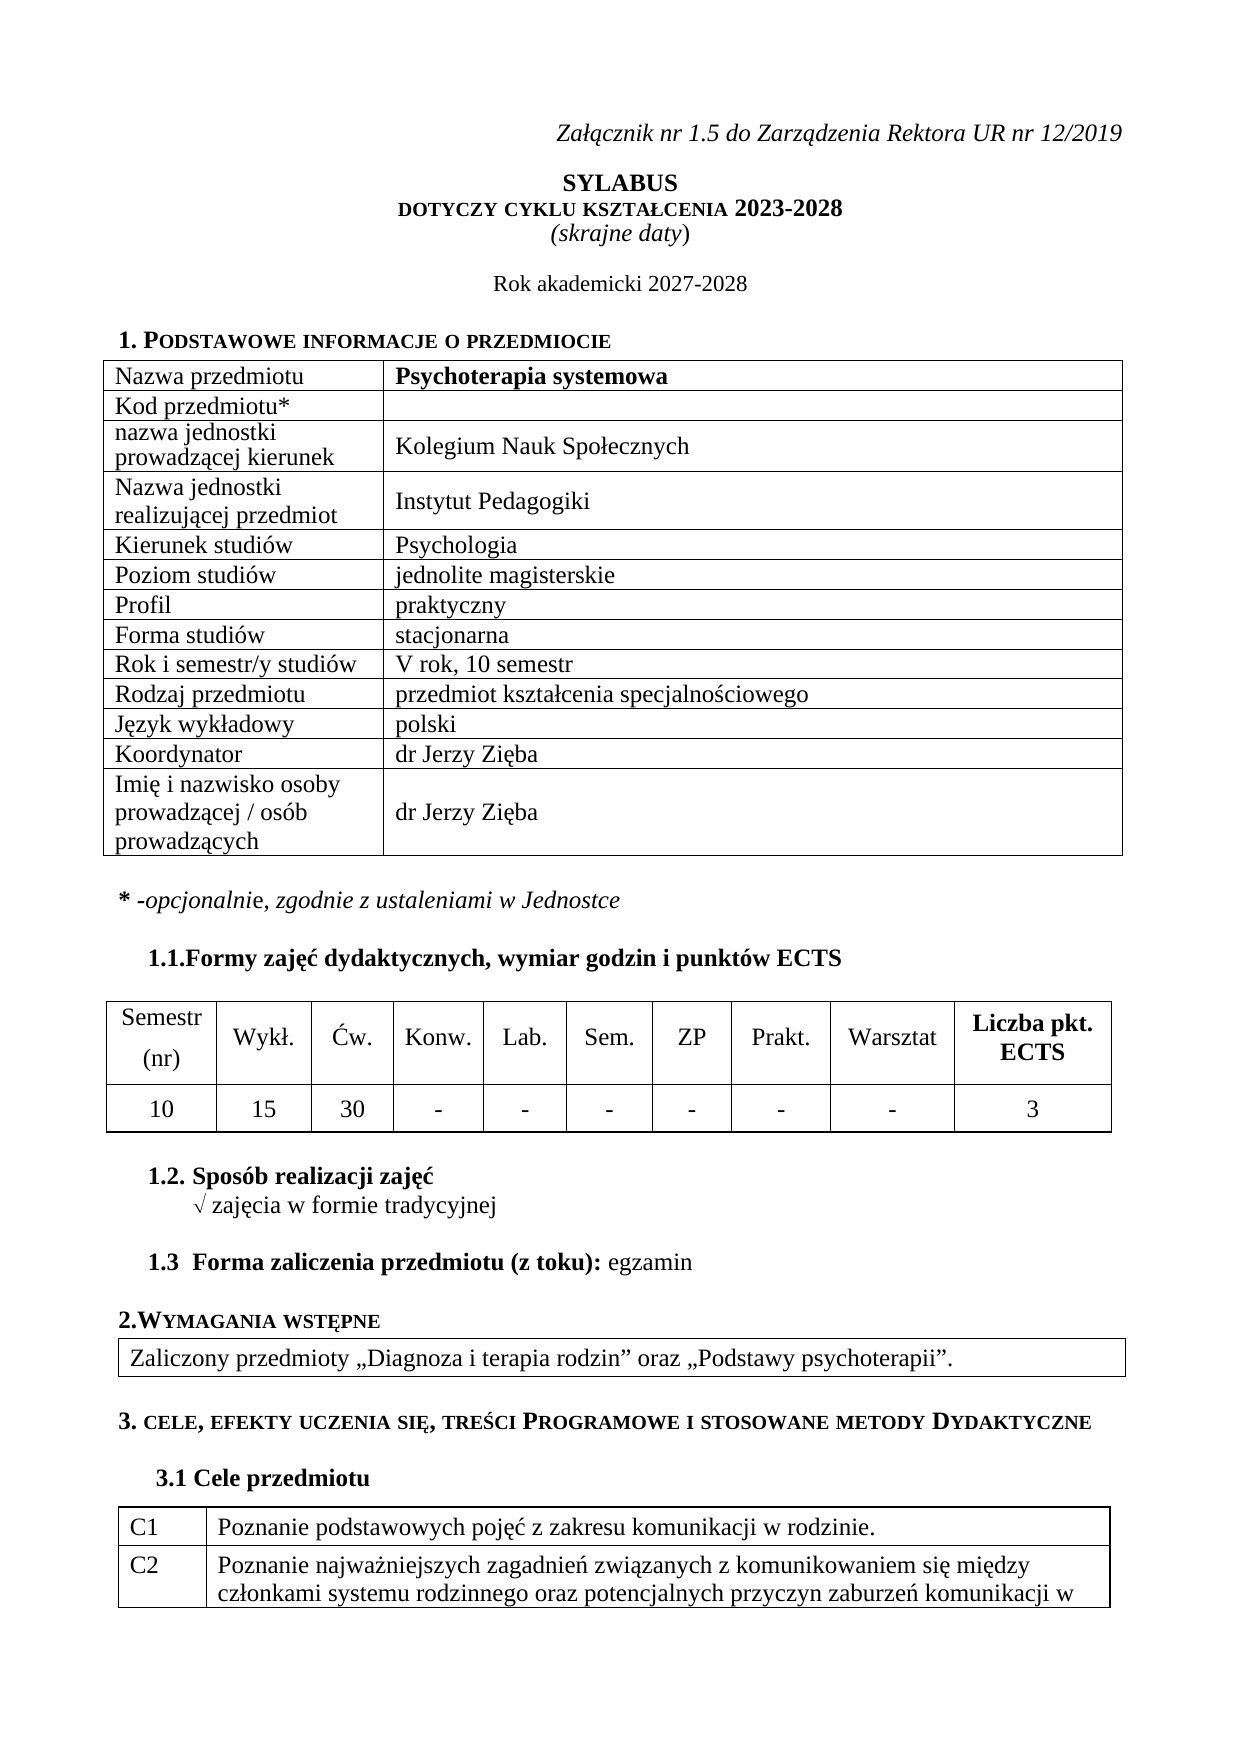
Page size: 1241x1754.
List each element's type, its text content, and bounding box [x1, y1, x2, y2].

table_header C1 [119, 1508, 206, 1544]
table_header Wykł. [217, 1002, 311, 1084]
table_cell - [831, 1085, 954, 1131]
table_header Nazwa przedmiotu [104, 361, 383, 390]
table_cell Nazwa jednostki realizującej przedmiot [104, 472, 383, 529]
table_cell V rok, 10 semestr [384, 650, 1122, 678]
table_cell Profil [104, 590, 383, 619]
table_cell stacjonarna [384, 620, 1122, 648]
text zajęcia w formie tradycyjnej [192, 1190, 1122, 1219]
table_cell Język wykładowy [104, 709, 383, 738]
table_cell Kierunek studiów [104, 530, 383, 559]
text 1. Podstawowe informacje o przedmiocie [118, 325, 1122, 354]
text 3.1 Cele przedmiotu [156, 1463, 1122, 1492]
text SYLABUS [118, 168, 1122, 196]
table_cell - [394, 1085, 483, 1131]
table_cell Psychologia [384, 530, 1122, 559]
table_cell 3 [955, 1085, 1111, 1131]
table_header Konw. [394, 1002, 483, 1084]
table_cell Forma studiów [104, 620, 383, 648]
table_cell polski [384, 709, 1122, 738]
table_cell - [732, 1085, 830, 1131]
table_cell C2 [119, 1546, 206, 1607]
text 1.1.Formy zajęć dydaktycznych, wymiar godzin i punktów ECTS [148, 943, 1122, 972]
table_header Warsztat [831, 1002, 954, 1084]
text Załącznik nr 1.5 do Zarządzenia Rektora UR nr 12/2019 [118, 118, 1122, 147]
table_cell Imię i nazwisko osoby prowadzącej / osób prowadzących [104, 769, 383, 855]
table_cell Rodzaj przedmiotu [104, 679, 383, 708]
table_cell Kolegium Nauk Społecznych [384, 421, 1122, 471]
table_cell jednolite magisterskie [384, 560, 1122, 589]
text dotyczy cyklu kształcenia 2023-2028 [118, 196, 1122, 221]
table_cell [207, 1546, 1109, 1607]
table_cell dr Jerzy Zięba [384, 769, 1122, 855]
table_header Semestr (nr) [107, 1002, 216, 1084]
table_cell [384, 391, 1122, 420]
text 2.Wymagania wstępne [118, 1305, 1122, 1334]
text 3. cele, efekty uczenia się, treści Programowe i stosowane metody Dydaktyczne [118, 1406, 1122, 1434]
table_header Psychoterapia systemowa [384, 361, 1122, 390]
table_cell - [567, 1085, 652, 1131]
table_header ZP [653, 1002, 731, 1084]
table_cell 30 [312, 1085, 393, 1131]
table_cell Koordynator [104, 739, 383, 768]
table_cell dr Jerzy Zięba [384, 739, 1122, 768]
table_cell Rok i semestr/y studiów [104, 650, 383, 678]
table_cell przedmiot kształcenia specjalnościowego [384, 679, 1122, 708]
table_cell 10 [107, 1085, 216, 1131]
text * -opcjonalnie, zgodnie z ustaleniami w Jednostce [118, 885, 1122, 914]
table_header Liczba pkt. ECTS [955, 1002, 1111, 1084]
table_cell Instytut Pedagogiki [384, 472, 1122, 529]
table_cell - [484, 1085, 566, 1131]
table_header Prakt. [732, 1002, 830, 1084]
table_header Poznanie podstawowych pojęć z zakresu komunikacji w rodzinie. [207, 1508, 1109, 1544]
text 1.2. Sposób realizacji zajęć [148, 1161, 1122, 1190]
table_cell - [653, 1085, 731, 1131]
text 1.3 Forma zaliczenia przedmiotu (z toku): egzamin [148, 1247, 1122, 1276]
table_cell praktyczny [384, 590, 1122, 619]
table_cell Kod przedmiotu* [104, 391, 383, 420]
table_header Zaliczony przedmioty „Diagnoza i terapia rodzin” oraz „Podstawy psychoterapii”. [119, 1339, 1125, 1376]
text (skrajne daty) [118, 221, 1122, 246]
table_cell Poziom studiów [104, 560, 383, 589]
table_header Lab. [484, 1002, 566, 1084]
table_header Ćw. [312, 1002, 393, 1084]
table_header Sem. [567, 1002, 652, 1084]
table_cell nazwa jednostki prowadzącej kierunek [104, 421, 383, 471]
text Rok akademicki 2027-2028 [118, 271, 1122, 296]
table_cell 15 [217, 1085, 311, 1131]
